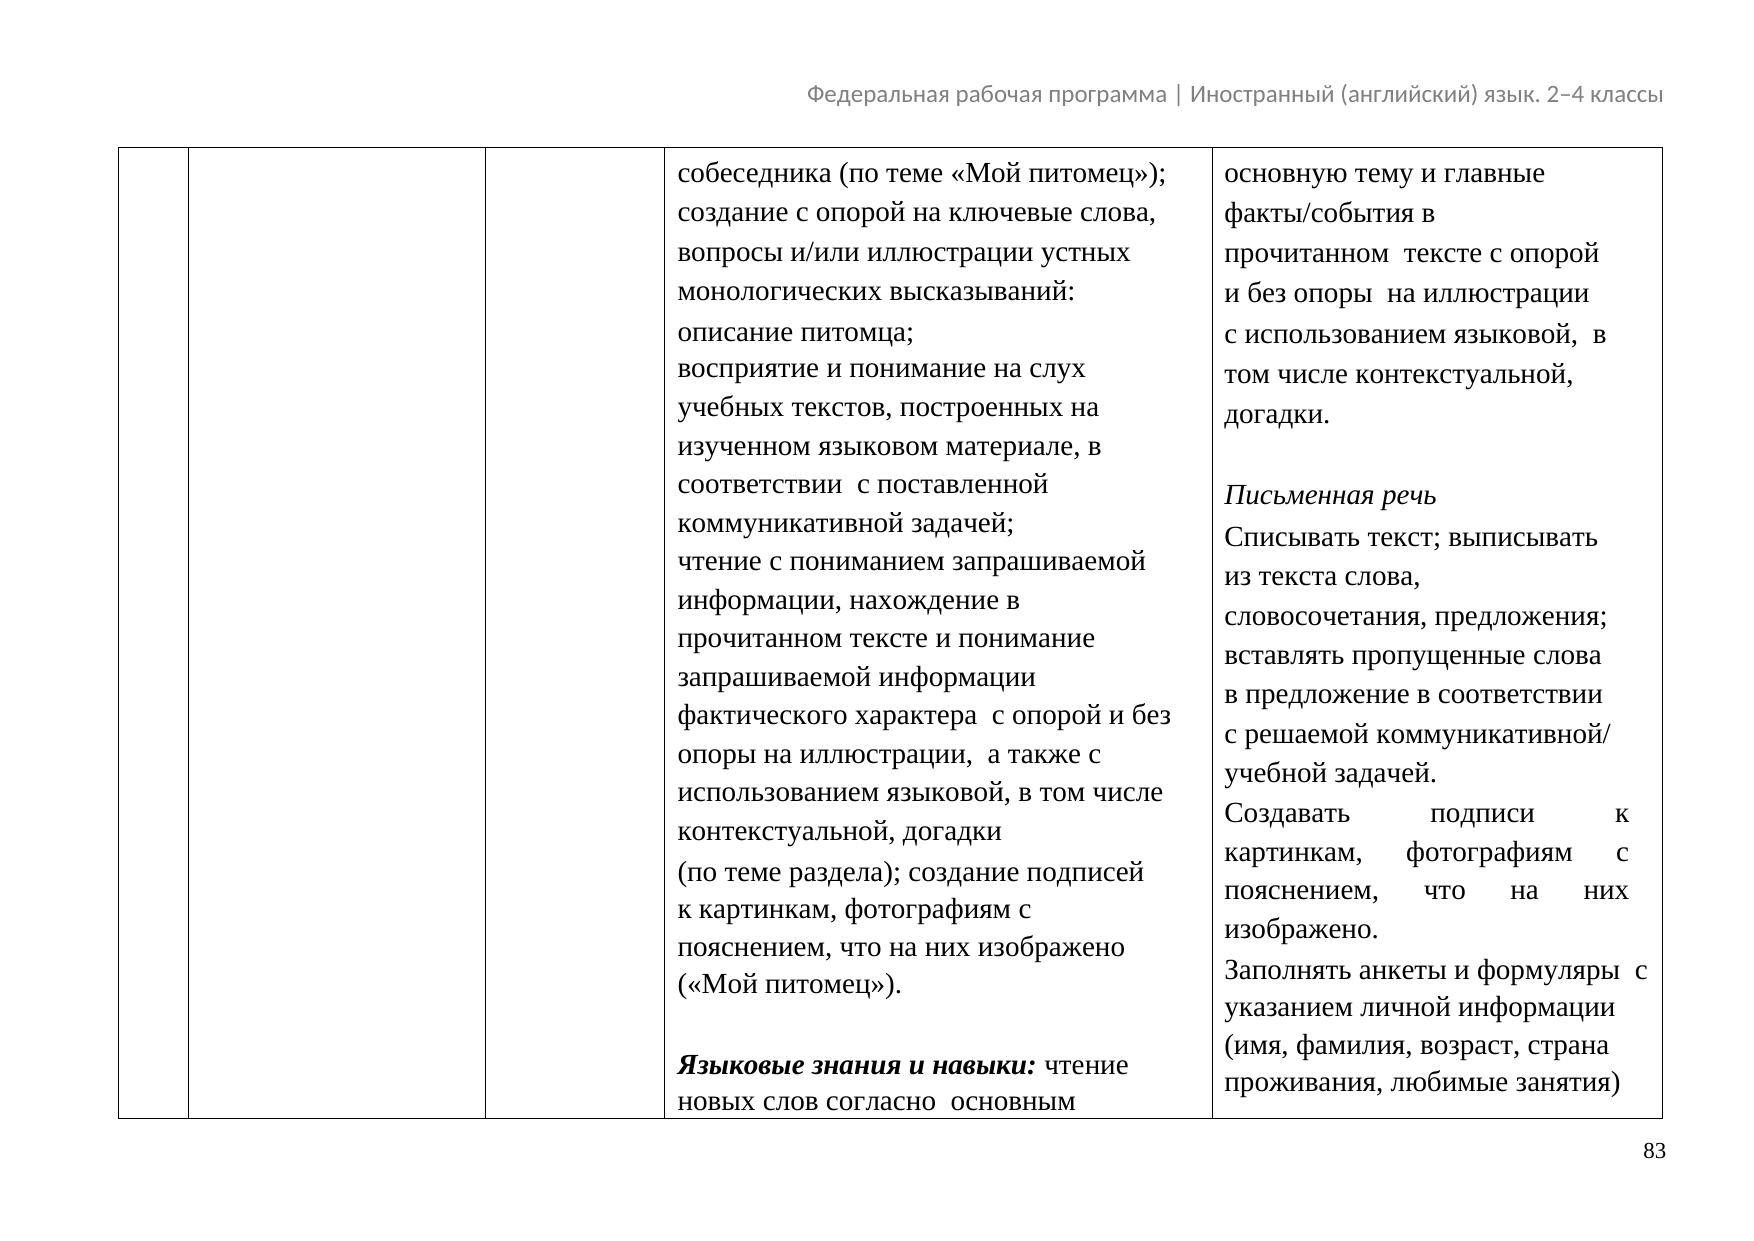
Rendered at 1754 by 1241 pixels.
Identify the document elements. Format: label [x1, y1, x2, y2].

table_header [665, 148, 1212, 1118]
table_header [119, 148, 188, 1118]
table_header [189, 148, 485, 1118]
table_header [486, 148, 664, 1118]
table_header [1213, 148, 1662, 1118]
